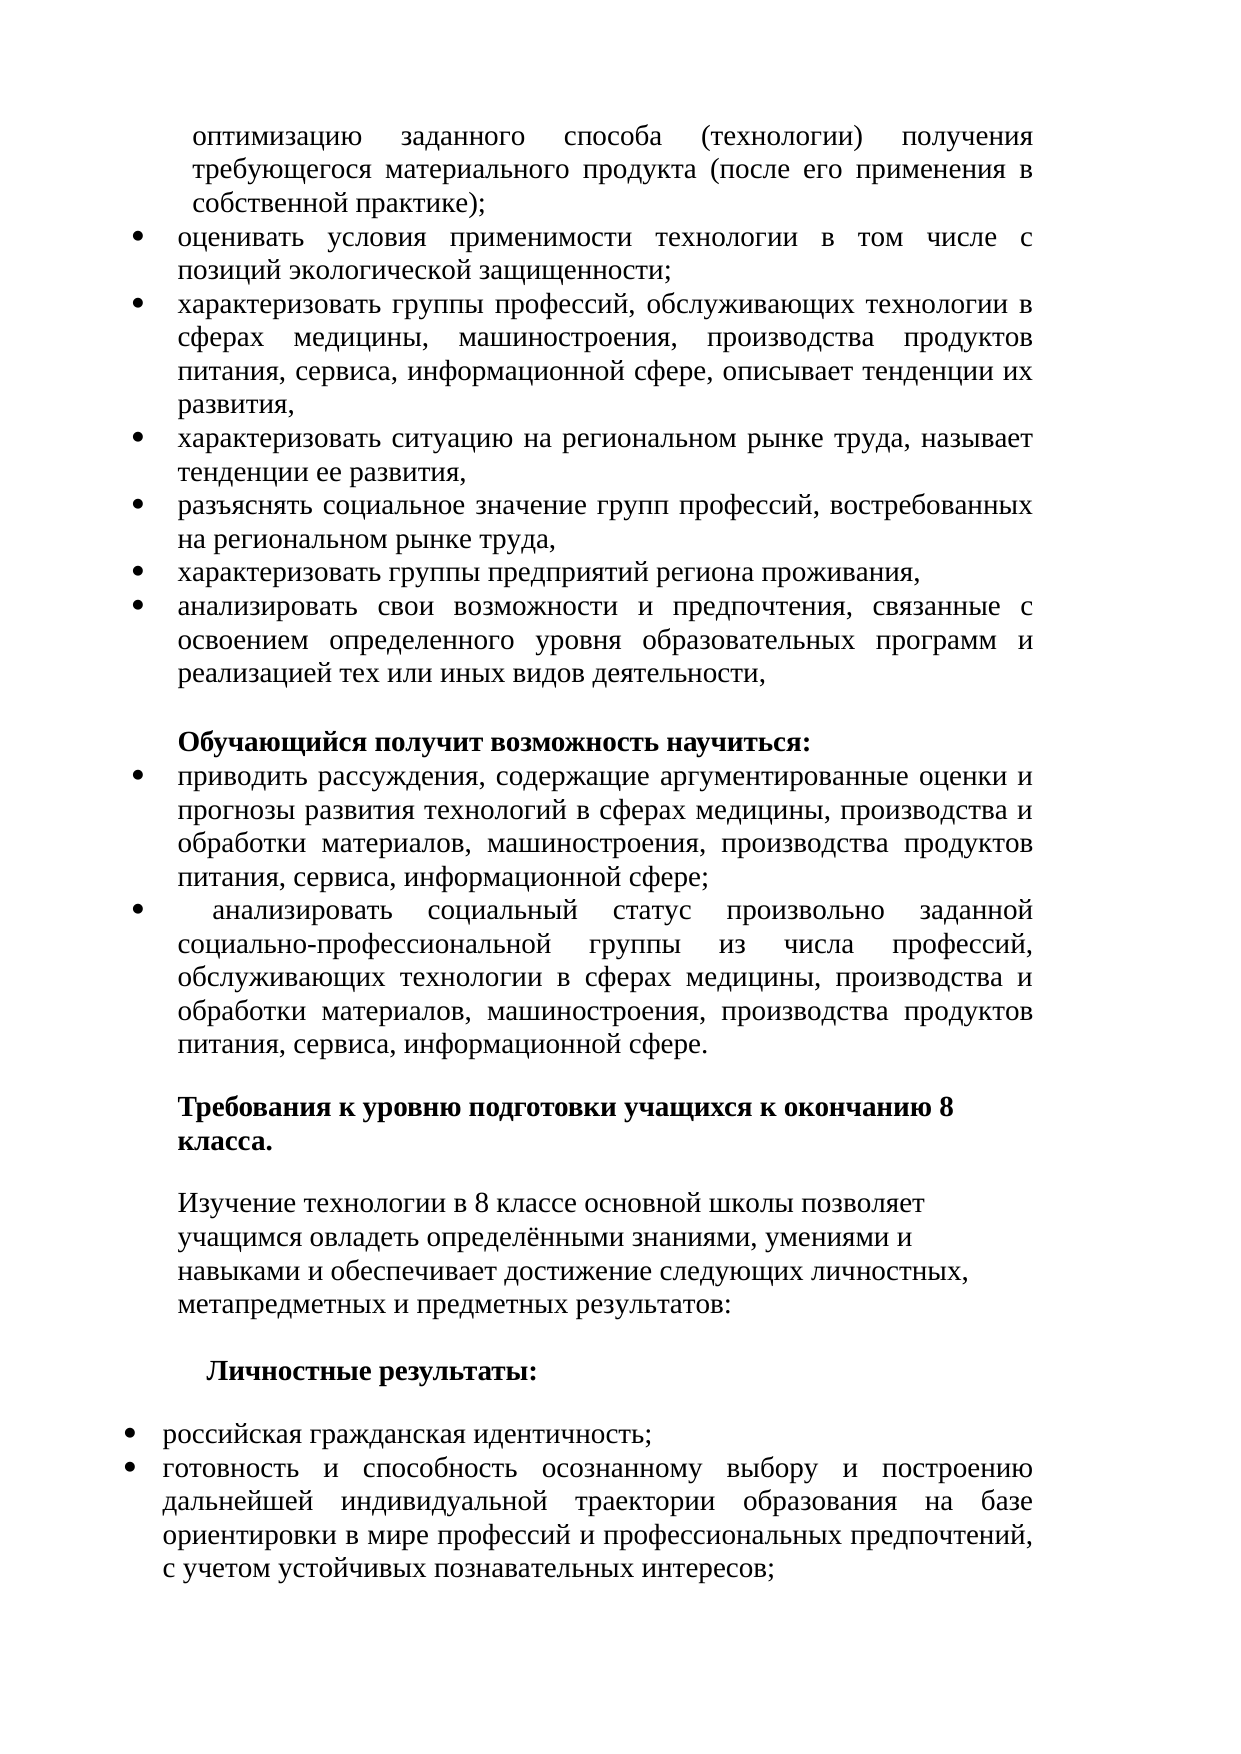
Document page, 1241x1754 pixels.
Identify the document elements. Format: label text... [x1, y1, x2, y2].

list приводить рассуждения, содержащие аргументированные оценки и прогнозы развития технологий в сферах медицины, производства и обработки материалов, машиностроения, производства продуктов питания, сервиса, информационной сфере; [133, 758, 1034, 892]
list анализировать социальный статус произвольно заданной социально-профессиональной группы из числа профессий, обслуживающих технологии в сферах медицины, производства и обработки материалов, машиностроения, производства продуктов питания, сервиса, информационной сфере. [133, 892, 1034, 1060]
list характеризовать ситуацию на региональном рынке труда, называет тенденции ее развития, [133, 420, 1034, 487]
list оценивать условия применимости технологии в том числе с позиций экологической защищенности; [133, 219, 1034, 286]
list российская гражданская идентичность; [125, 1416, 1034, 1450]
list готовность и способность осознанному выбору и построению дальнейшей индивидуальной траектории образования на базе ориентировки в мире профессий и профессиональных предпочтений, с учетом устойчивых познавательных интересов; [125, 1479, 1034, 1613]
text Требования к уровню подготовки учащихся к окончанию 8 класса. [265, 1089, 1034, 1156]
list характеризовать группы профессий, обслуживающих технологии в сферах медицины, машиностроения, производства продуктов питания, сервиса, информационной сфере, описывает тенденции их развития, [133, 286, 1034, 420]
text Изучение технологии в 8 классе основной школы позволяет учащимся овладеть определёнными знаниями, умениями и навыками и обеспечивает достижение следующих личностных, метапредметных и предметных результатов: Личностные результаты: [177, 1186, 1034, 1387]
text Обучающийся получит возможность научиться: [177, 724, 1034, 758]
list анализировать свои возможности и предпочтения, связанные с освоением определенного уровня образовательных программ и реализацией тех или иных видов деятельности, [133, 588, 1034, 689]
list разъяснять социальное значение групп профессий, востребованных на региональном рынке труда, [133, 487, 1034, 554]
list характеризовать группы предприятий региона проживания, [133, 554, 1034, 588]
text оптимизацию заданного способа (технологии) получения требующегося материального продукта (после его применения в собственной практике); [192, 118, 1034, 219]
